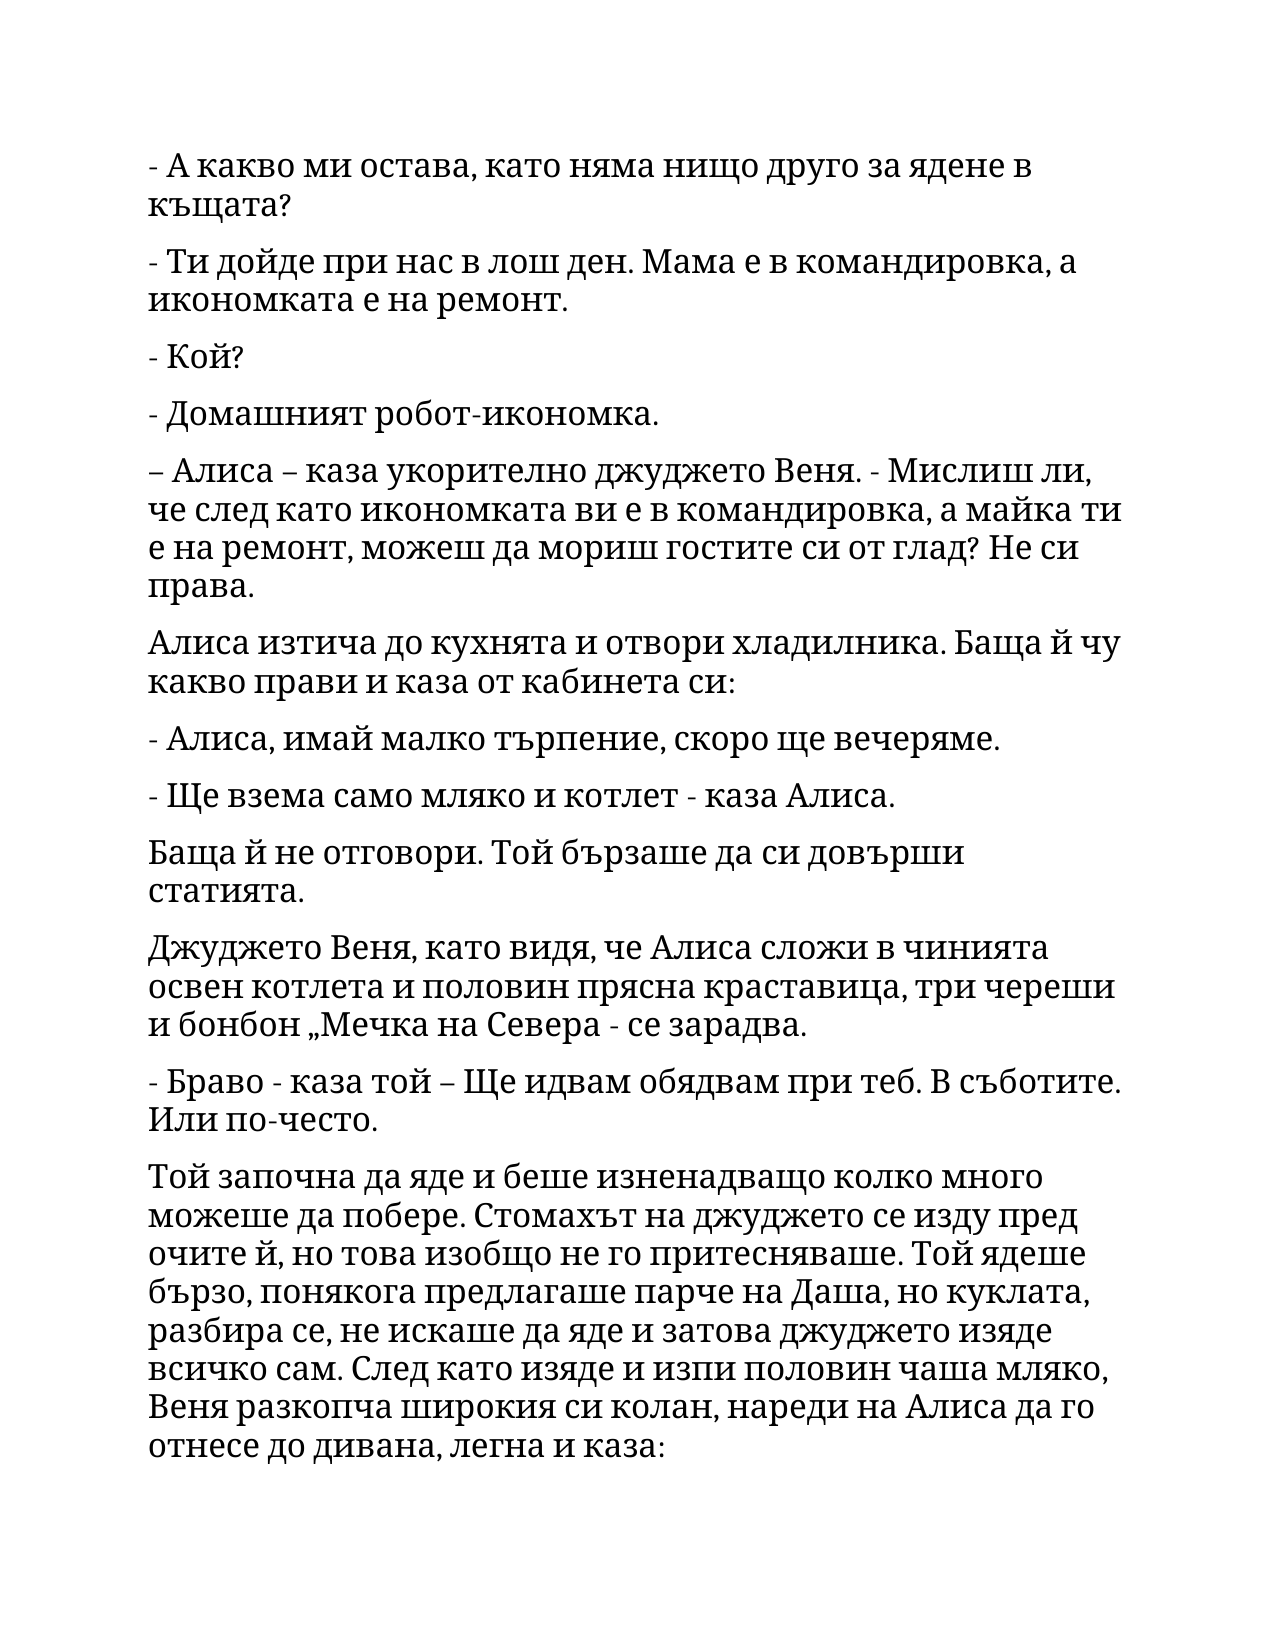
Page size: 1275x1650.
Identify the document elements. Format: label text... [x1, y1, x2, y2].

text Той започна да яде и беше изненадващо колко много можеше да побере. Стомахът на джуджето се изду пред очите й, но това изобщо не го притесняваше. Той ядеше бързо, понякога предлагаше парче на Даша, но куклата, разбира се, не искаше да яде и затова джуджето изяде всичко сам. След като изяде и изпи половин чаша мляко, Веня разкопча широкия си колан, нареди на Алиса да го отнесе до дивана, легна и каза: [148, 1159, 1127, 1466]
text - Браво - каза той – Ще идвам обядвам при теб. В съботите. Или по-често. [148, 1063, 1127, 1140]
text - Ще взема само мляко и котлет - каза Алиса. [148, 777, 1127, 816]
text - Домашният робот-икономка. [148, 396, 1127, 434]
text - Ти дойде при нас в лош ден. Мама е в командировка, а икономката е на ремонт. [148, 243, 1127, 320]
text - Кой? [148, 338, 1127, 377]
text Баща й не отговори. Той бързаше да си довърши статията. [148, 834, 1127, 911]
text Алиса изтича до кухнята и отвори хладилника. Баща й чу какво прави и каза от кабинета си: [148, 625, 1127, 701]
text - Алиса, имай малко търпение, скоро ще вечеряме. [148, 720, 1127, 758]
text Джуджето Веня, като видя, че Алиса сложи в чинията освен котлета и половин прясна краставица, три череши и бонбон „Мечка на Севера - се зарадва. [148, 930, 1127, 1045]
text - А какво ми остава, като няма нищо друго за ядене в къщата? [148, 148, 1127, 224]
text – Алиса – каза укорително джуджето Веня. - Мислиш ли, че след като икономката ви е в командировка, а майка ти е на ремонт, можеш да мориш гостите си от глад? Не си права. [148, 453, 1127, 606]
